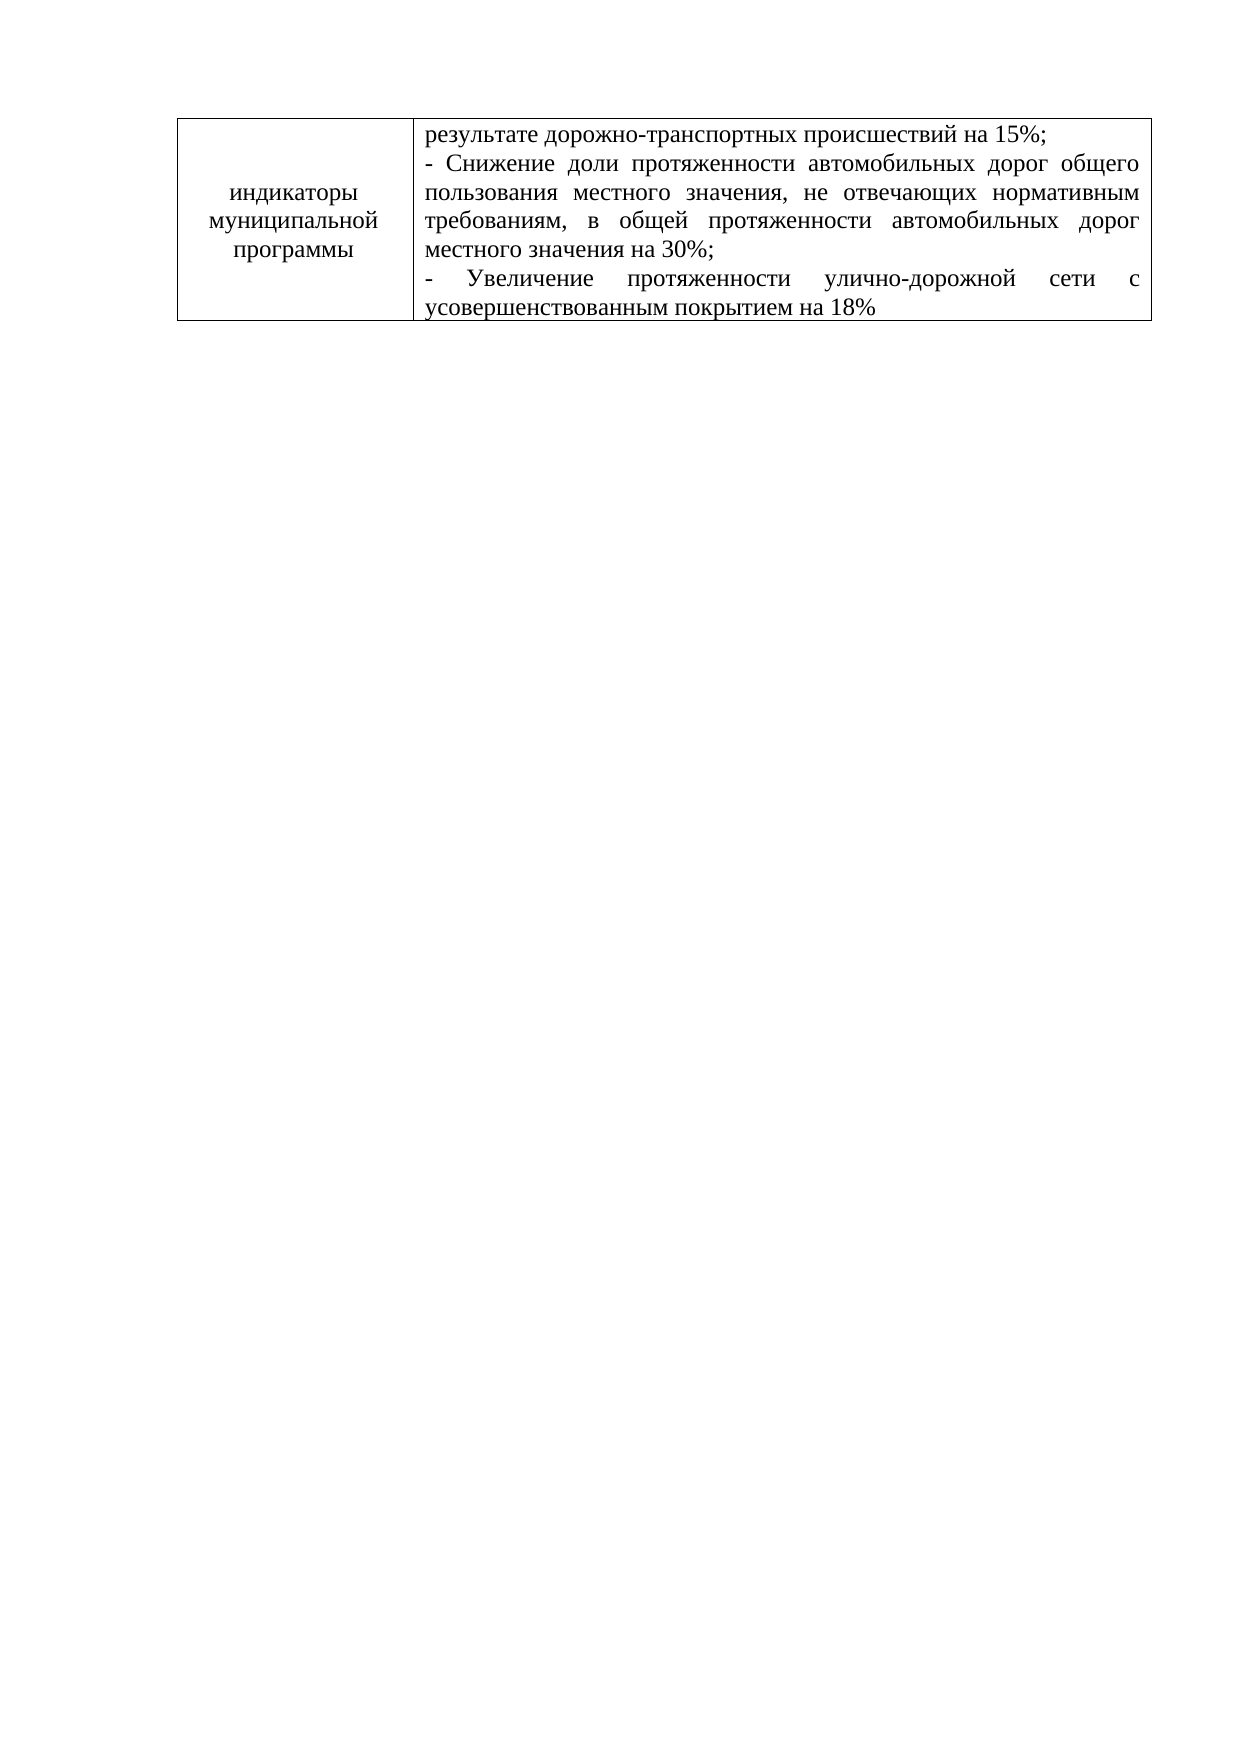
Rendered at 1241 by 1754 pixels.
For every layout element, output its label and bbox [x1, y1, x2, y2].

table_cell [178, 119, 413, 320]
table_cell [414, 119, 1151, 320]
